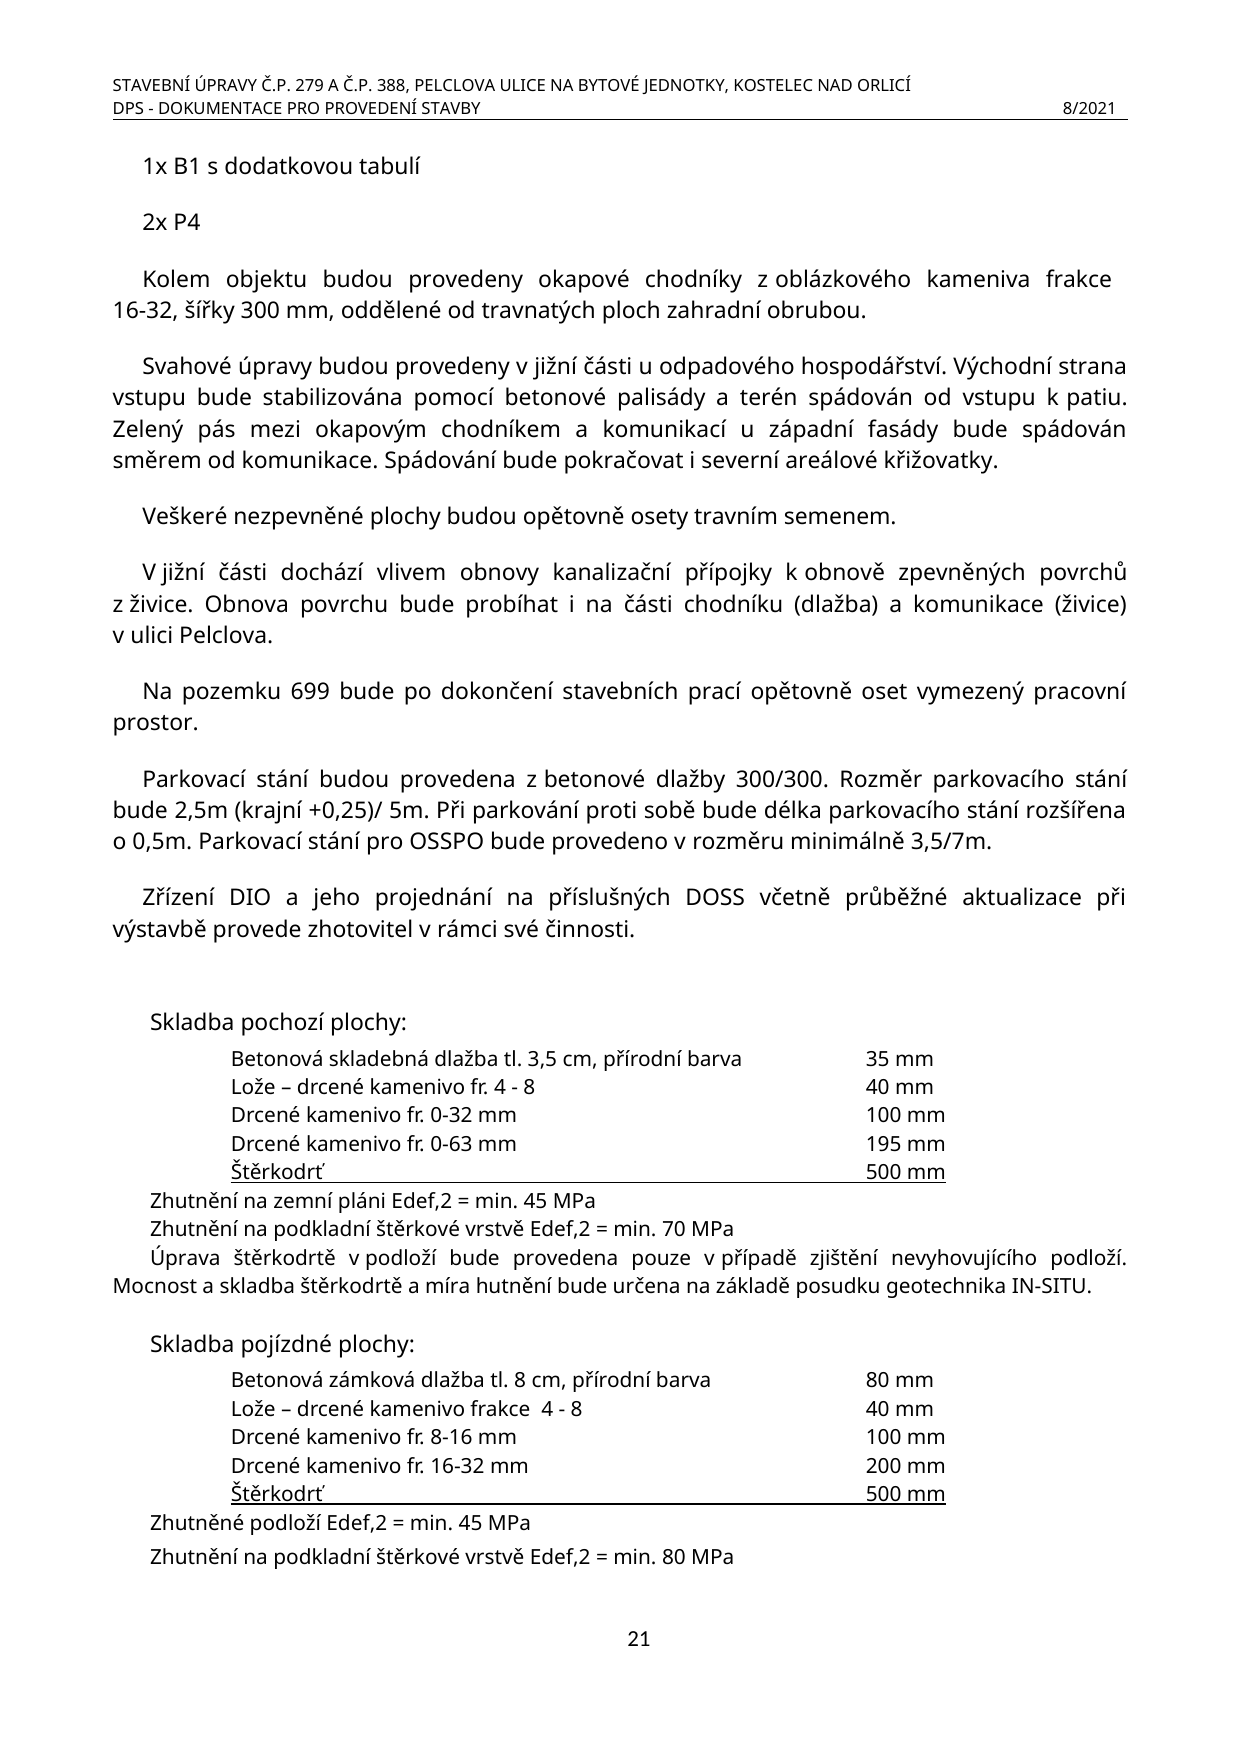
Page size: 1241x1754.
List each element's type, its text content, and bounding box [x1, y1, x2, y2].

text Skladba pojízdné plochy: [112, 1328, 1128, 1359]
text Štěrkodrť 500 mm [112, 1157, 1128, 1186]
text Lože – drcené kamenivo frakce 4 - 8 40 mm [187, 1394, 1128, 1422]
text Zřízení DIO a jeho projednání na příslušných DOSS včetně průběžné aktualizace při výstavbě provede zhotovitel v rámci své činnosti. [112, 881, 1128, 944]
text 2x P4 [112, 206, 1128, 237]
text Veškeré nezpevněné plochy budou opětovně osety travním semenem. [112, 500, 1128, 531]
text Drcené kamenivo fr. 0-32 mm 100 mm [187, 1101, 1128, 1129]
text 1x B1 s dodatkovou tabulí [112, 150, 1128, 181]
text Drcené kamenivo fr. 0-63 mm 195 mm [112, 1129, 1128, 1157]
text V jižní části dochází vlivem obnovy kanalizační přípojky k obnově zpevněných povrchů z živice. Obnova povrchu bude probíhat i na části chodníku (dlažba) a komunikace (živice) v ulici Pelclova. [112, 556, 1128, 650]
text Kolem objektu budou provedeny okapové chodníky z oblázkového kameniva frakce 16-32, šířky 300 mm, oddělené od travnatých ploch zahradní obrubou. [112, 262, 1128, 325]
text Zhutněné podloží Edef,2 = min. 45 MPa [112, 1508, 1128, 1536]
text Betonová skladebná dlažba tl. 3,5 cm, přírodní barva 35 mm [112, 1044, 1128, 1072]
text Skladba pochozí plochy: [112, 1006, 1128, 1037]
text Zhutnění na zemní pláni Edef,2 = min. 45 MPa [112, 1186, 1128, 1214]
text Štěrkodrť 500 mm [187, 1479, 1128, 1508]
text Zhutnění na podkladní štěrkové vrstvě Edef,2 = min. 70 MPa [112, 1214, 1128, 1243]
text Betonová zámková dlažba tl. 8 cm, přírodní barva 80 mm [187, 1366, 1128, 1394]
text Lože – drcené kamenivo fr. 4 - 8 40 mm [112, 1072, 1128, 1101]
text Drcené kamenivo fr. 16-32 mm 200 mm [187, 1451, 1128, 1479]
text Zhutnění na podkladní štěrkové vrstvě Edef,2 = min. 80 MPa [112, 1542, 1128, 1571]
text Drcené kamenivo fr. 8-16 mm 100 mm [187, 1422, 1128, 1451]
text Na pozemku 699 bude po dokončení stavebních prací opětovně oset vymezený pracovní prostor. [112, 675, 1128, 737]
text Svahové úpravy budou provedeny v jižní části u odpadového hospodářství. Východní strana vstupu bude stabilizována pomocí betonové palisády a terén spádován od vstupu k patiu. Zelený pás mezi okapovým chodníkem a komunikací u západní fasády bude spádován směrem od komunikace. Spádování bude pokračovat i severní areálové křižovatky. [112, 350, 1128, 475]
text Parkovací stání budou provedena z betonové dlažby 300/300. Rozměr parkovacího stání bude 2,5m (krajní +0,25)/ 5m. Při parkování proti sobě bude délka parkovacího stání rozšířena o 0,5m. Parkovací stání pro OSSPO bude provedeno v rozměru minimálně 3,5/7m. [112, 762, 1128, 856]
